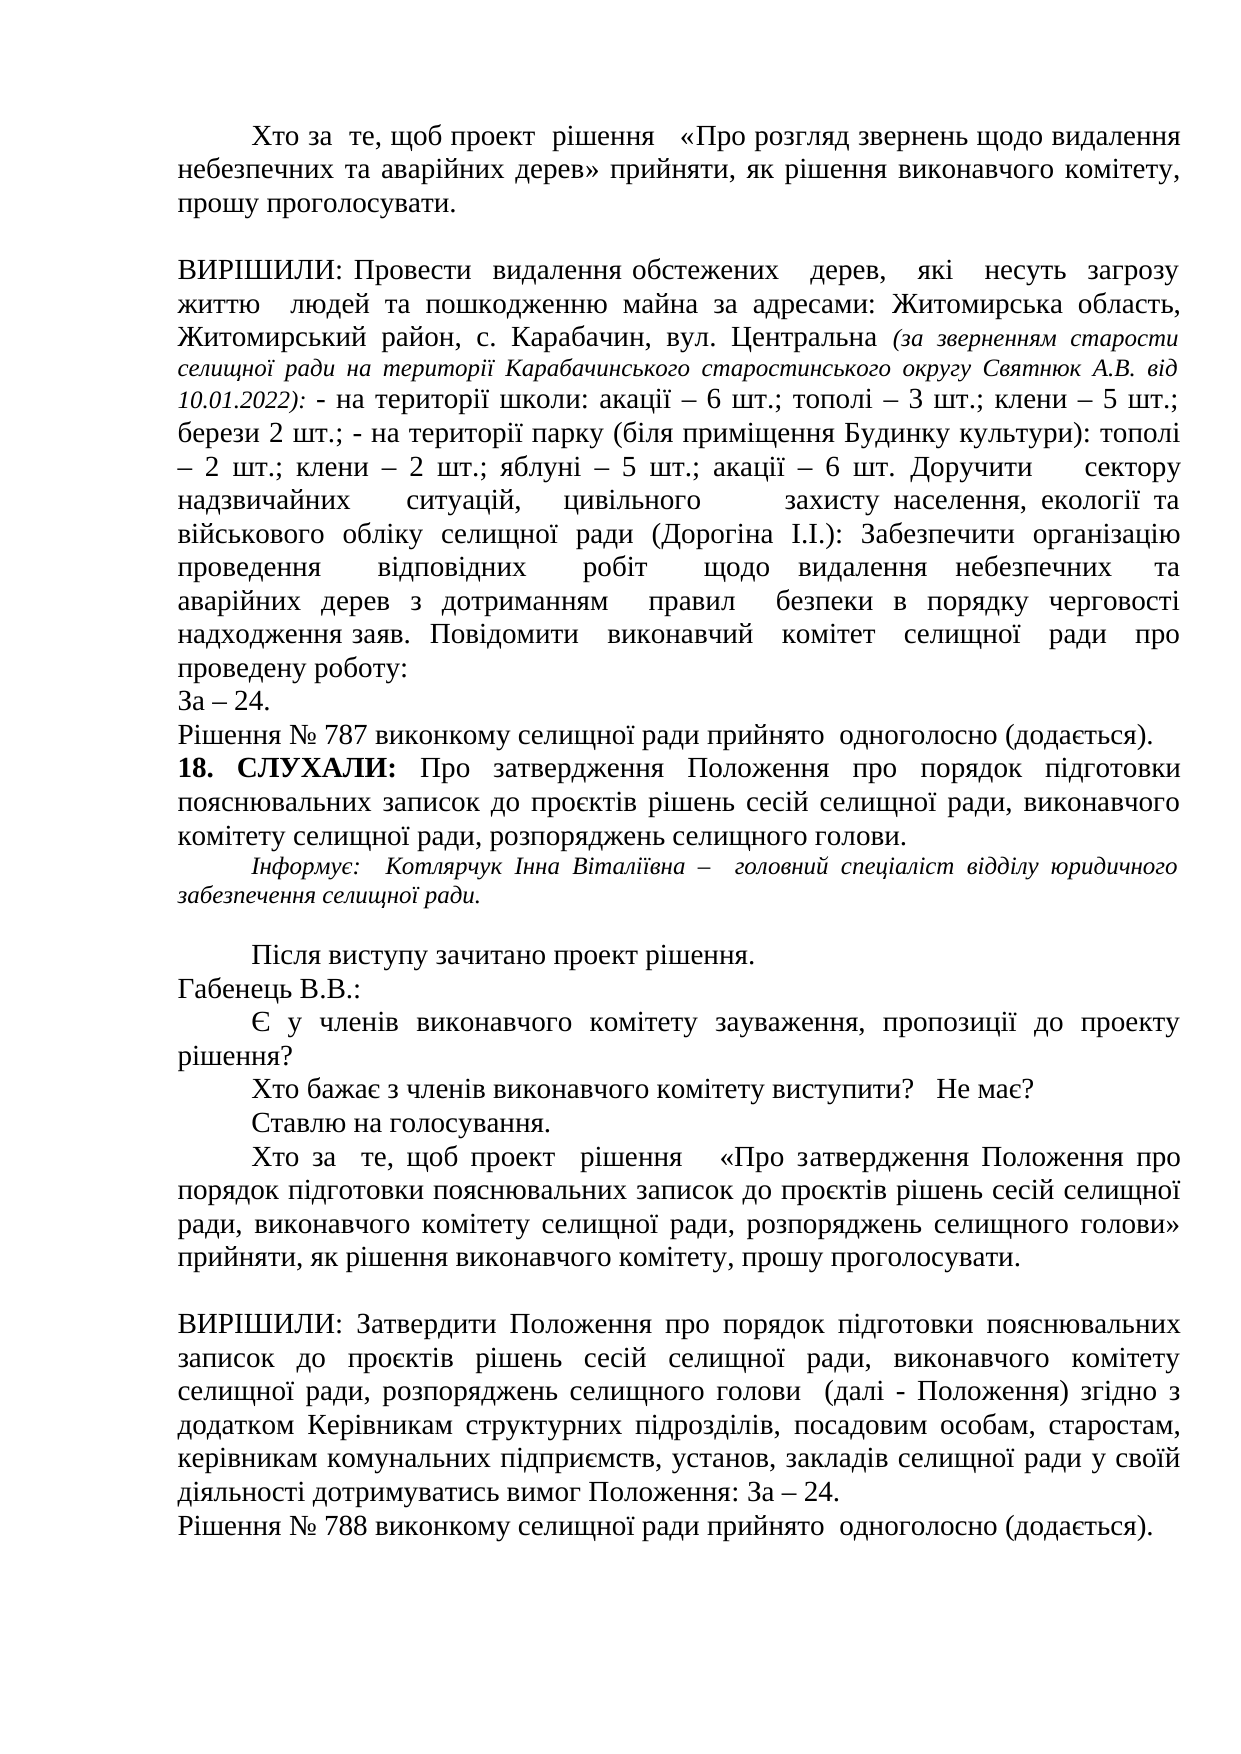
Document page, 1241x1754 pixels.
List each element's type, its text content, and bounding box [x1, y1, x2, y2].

text Хто за те, щоб проект рішення «Про затвердження Положення про порядок підготовки пояснювальних записок до проєктів рішень сесій селищної ради, виконавчого комітету селищної ради, розпоряджень селищного голови» прийняти, як рішення виконавчого комітету, прошу проголосувати. [177, 1139, 1181, 1273]
text Інформує: Котлярчук Інна Віталіївна – головний спеціаліст відділу юридичного забезпечення селищної ради. [177, 851, 1181, 909]
text Рішення № 788 виконкому селищної ради прийнято одноголосно (додається). [177, 1508, 1181, 1541]
text Є у членів виконавчого комітету зауваження, пропозиції до проекту рішення? [177, 1004, 1181, 1072]
text Після виступу зачитано проект рішення. [177, 937, 1181, 971]
text За – 24. [177, 683, 1181, 717]
text Хто бажає з членів виконавчого комітету виступити? Не має? [177, 1072, 1181, 1105]
text Рішення № 787 виконкому селищної ради прийнято одноголосно (додається). [177, 717, 1181, 751]
text Хто за те, щоб проект рішення «Про розгляд звернень щодо видалення небезпечних та аварійних дерев» прийняти, як рішення виконавчого комітету, прошу проголосувати. [177, 118, 1181, 219]
text Ставлю на голосування. [177, 1105, 1181, 1139]
text Габенець В.В.: [177, 971, 1181, 1004]
text 18. СЛУХАЛИ: Про затвердження Положення про порядок підготовки пояснювальних записок до проєктів рішень сесій селищної ради, виконавчого комітету селищної ради, розпоряджень селищного голови. [177, 751, 1181, 851]
text ВИРІШИЛИ: Провести видалення обстежених дерев, які несуть загрозу життю людей та пошкодженню майна за адресами: Житомирська область, Житомирський район, с. Карабачин, вул. Центральна (за зверненням старости селищної ради на території Карабачинського старостинського округу Святнюк А.В. від 10.01.2022): - на території школи: акації – 6 шт.; тополі – 3 шт.; клени – 5 шт.; берези 2 шт.; - на території парку (біля приміщення Будинку культури): тополі – 2 шт.; клени – 2 шт.; яблуні – 5 шт.; акації – 6 шт. Доручити сектору надзвичайних ситуацій, цивільного захисту населення, екології та військового обліку селищної ради (Дорогіна І.І.): Забезпечити організацію проведення відповідних робіт щодо видалення небезпечних та аварійних дерев з дотриманням правил безпеки в порядку черговості надходження заяв. Повідомити виконавчий комітет селищної ради про проведену роботу: [177, 252, 1181, 683]
text ВИРІШИЛИ: Затвердити Положення про порядок підготовки пояснювальних записок до проєктів рішень сесій селищної ради, виконавчого комітету селищної ради, розпоряджень селищного голови (далі - Положення) згідно з додатком Керівникам структурних підрозділів, посадовим особам, старостам, керівникам комунальних підприємств, установ, закладів селищної ради у своїй діяльності дотримуватись вимог Положення: За – 24. [177, 1306, 1181, 1508]
